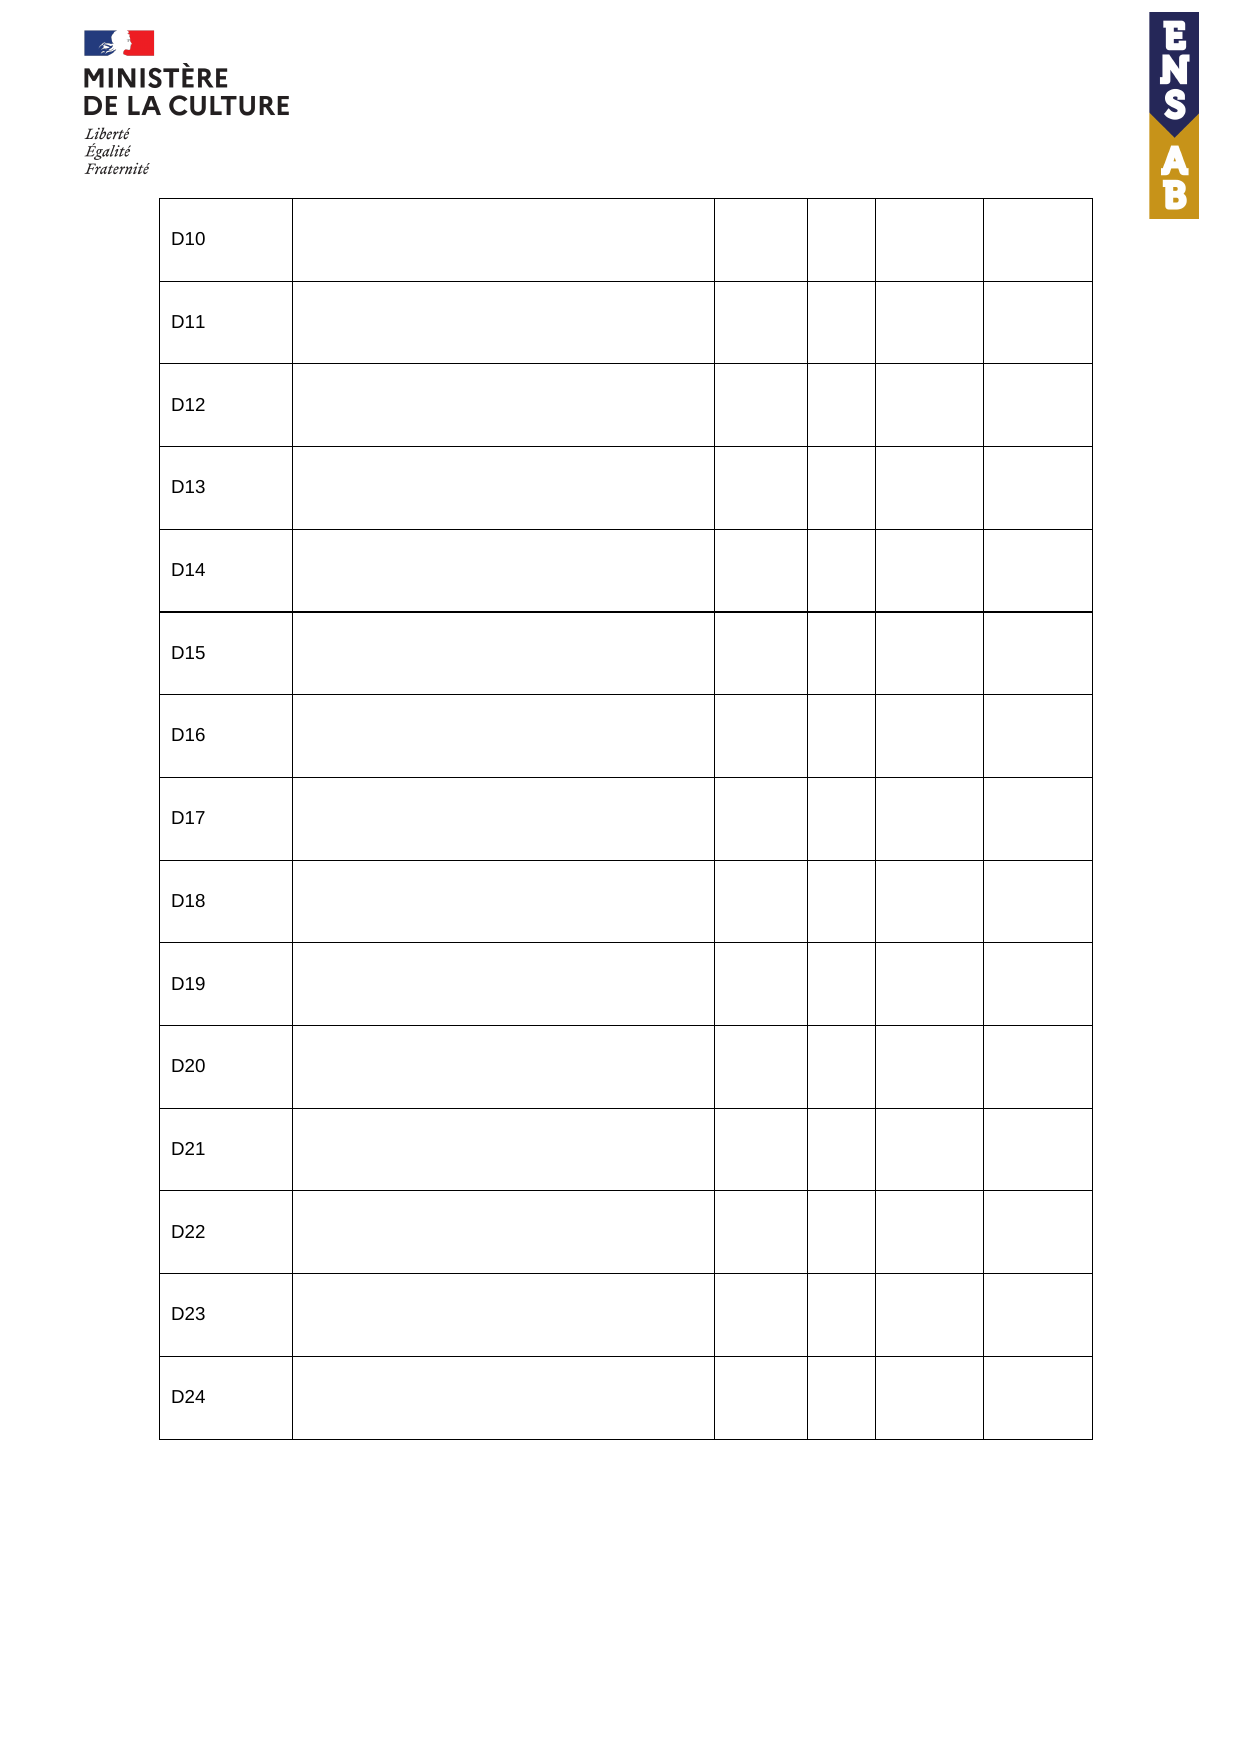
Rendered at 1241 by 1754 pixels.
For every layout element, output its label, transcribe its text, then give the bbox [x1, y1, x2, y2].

table_cell [293, 1026, 714, 1108]
table_cell [876, 943, 983, 1025]
table_cell [808, 861, 875, 942]
table_cell [293, 778, 714, 859]
table_cell D11 [160, 282, 292, 363]
table_cell D14 [160, 530, 292, 611]
table_cell D17 [160, 778, 292, 859]
table_cell [715, 613, 807, 694]
table_cell [715, 1274, 807, 1356]
table_cell [293, 1191, 714, 1273]
table_cell [808, 613, 875, 694]
table_cell [715, 778, 807, 859]
table_cell [876, 861, 983, 942]
table_cell [808, 1274, 875, 1356]
table_cell [293, 613, 714, 694]
table_cell [808, 1191, 875, 1273]
table_cell [984, 282, 1092, 363]
table_cell [808, 695, 875, 777]
picture [1149, 12, 1199, 219]
table_cell D10 [160, 199, 292, 281]
table_cell [293, 199, 714, 281]
table_cell [715, 447, 807, 529]
table_cell [715, 1109, 807, 1190]
table_cell [984, 1109, 1092, 1190]
table_cell [808, 943, 875, 1025]
table_cell D12 [160, 364, 292, 446]
table_cell [984, 861, 1092, 942]
table_cell [808, 364, 875, 446]
table_cell [876, 1026, 983, 1108]
table_cell D19 [160, 943, 292, 1025]
table_cell [293, 447, 714, 529]
table_cell [876, 447, 983, 529]
table_cell [715, 1026, 807, 1108]
table_cell [808, 1026, 875, 1108]
table_cell [715, 943, 807, 1025]
table_cell [715, 364, 807, 446]
table_cell [876, 199, 983, 281]
table_cell [293, 1274, 714, 1356]
table_cell [984, 1026, 1092, 1108]
table_cell [715, 530, 807, 611]
table_cell [984, 364, 1092, 446]
table_cell [715, 282, 807, 363]
table_cell [984, 943, 1092, 1025]
table_cell [293, 1357, 714, 1438]
table_cell [715, 1191, 807, 1273]
table_cell [876, 1274, 983, 1356]
table_cell [876, 1191, 983, 1273]
table_cell [808, 778, 875, 859]
table_cell [715, 695, 807, 777]
table_cell D24 [160, 1357, 292, 1438]
table_cell [876, 1357, 983, 1438]
table_cell [715, 1357, 807, 1438]
table_cell [293, 943, 714, 1025]
table_cell [984, 613, 1092, 694]
table_cell [876, 364, 983, 446]
table_cell [293, 364, 714, 446]
table_cell [808, 447, 875, 529]
table_cell D22 [160, 1191, 292, 1273]
table_cell [715, 861, 807, 942]
table_cell D16 [160, 695, 292, 777]
table_cell D20 [160, 1026, 292, 1108]
table_cell [808, 199, 875, 281]
table_cell [984, 447, 1092, 529]
table_cell [808, 530, 875, 611]
table_cell D23 [160, 1274, 292, 1356]
table_cell [984, 778, 1092, 859]
table_cell [293, 861, 714, 942]
table_cell [293, 282, 714, 363]
table_cell [876, 1109, 983, 1190]
table_cell [293, 695, 714, 777]
table_cell [876, 778, 983, 859]
table_cell [876, 613, 983, 694]
table_cell [984, 1191, 1092, 1273]
table_cell [876, 695, 983, 777]
table_cell [293, 1109, 714, 1190]
table_cell D15 [160, 613, 292, 694]
table_cell [984, 199, 1092, 281]
table_cell [984, 695, 1092, 777]
table_cell [808, 1109, 875, 1190]
table_cell [808, 282, 875, 363]
table_cell [293, 530, 714, 611]
table_cell D13 [160, 447, 292, 529]
table_cell D18 [160, 861, 292, 942]
table_cell [876, 530, 983, 611]
table_cell [984, 1357, 1092, 1438]
table_cell [808, 1357, 875, 1438]
table_cell [984, 1274, 1092, 1356]
table_cell [984, 530, 1092, 611]
table_cell [715, 199, 807, 281]
table_cell D21 [160, 1109, 292, 1190]
table_cell [876, 282, 983, 363]
